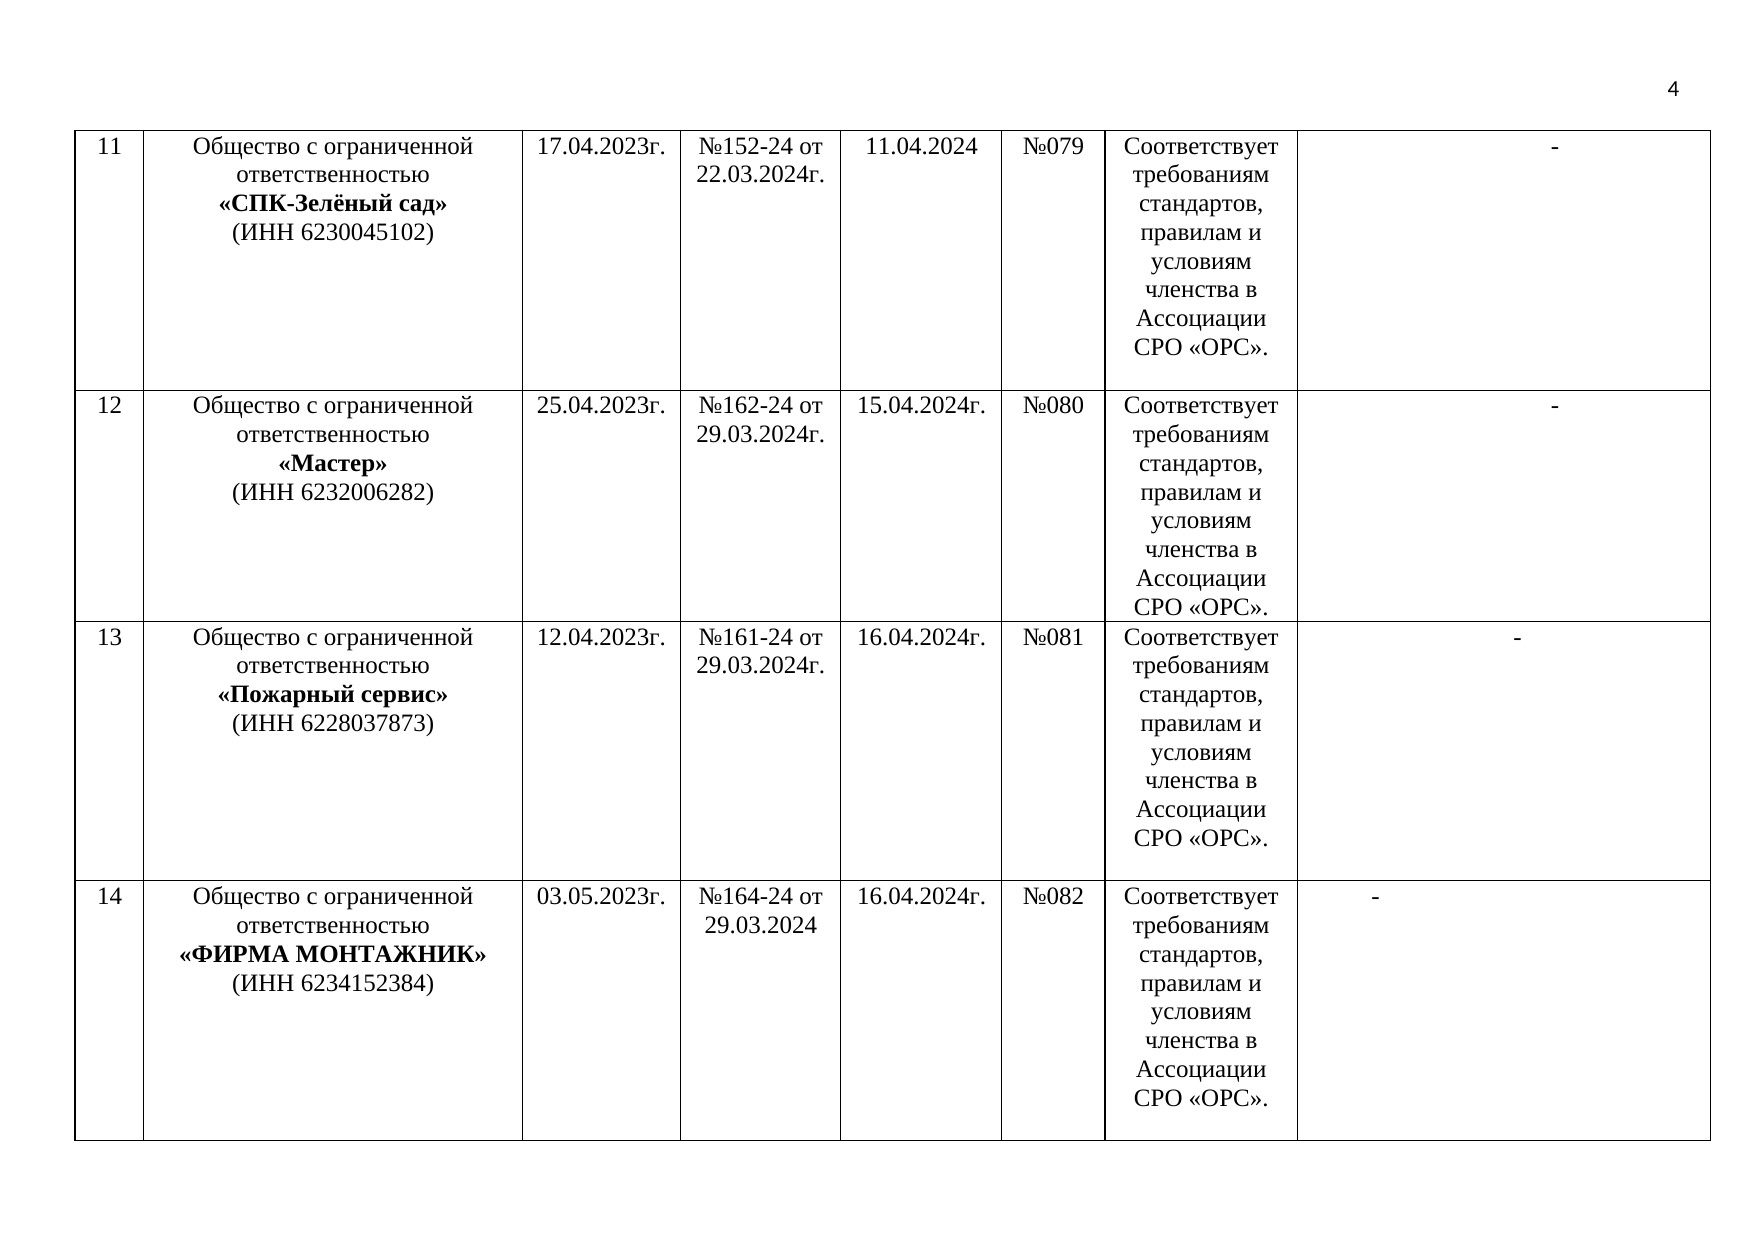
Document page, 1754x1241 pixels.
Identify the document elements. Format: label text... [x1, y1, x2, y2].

table_cell №164-24 от 29.03.2024 [681, 881, 840, 1140]
table_cell №079 [1002, 131, 1104, 389]
table_cell 14 [76, 881, 143, 1140]
table_cell - [1298, 131, 1710, 389]
table_cell Общество с ограниченной ответственностью «СПК-Зелёный сад» (ИНН 6230045102) [144, 131, 522, 389]
table_cell №162-24 от 29.03.2024г. [681, 391, 840, 621]
table_cell - [1298, 391, 1710, 621]
table_cell Общество с ограниченной ответственностью «Мастер» (ИНН 6232006282) [144, 391, 522, 621]
table_cell №080 [1002, 391, 1104, 621]
table_cell Соответствует требованиям стандартов, правилам и условиям членства в Ассоциации СРО «ОРС». [1106, 622, 1297, 880]
table_cell 25.04.2023г. [523, 391, 680, 621]
table_cell - [1298, 881, 1710, 1140]
table_cell №161-24 от 29.03.2024г. [681, 622, 840, 880]
table_cell 12.04.2023г. [523, 622, 680, 880]
table_cell 03.05.2023г. [523, 881, 680, 1140]
table_cell Общество с ограниченной ответственностью «Пожарный сервис» (ИНН 6228037873) [144, 622, 522, 880]
table_cell - [1298, 622, 1710, 880]
table_cell 16.04.2024г. [841, 881, 1001, 1140]
table_cell 11 [76, 131, 143, 389]
table_cell 13 [76, 622, 143, 880]
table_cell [1106, 131, 1297, 389]
table_cell 15.04.2024г. [841, 391, 1001, 621]
table_cell 16.04.2024г. [841, 622, 1001, 880]
table_cell Общество с ограниченной ответственностью «ФИРМА МОНТАЖНИК» (ИНН 6234152384) [144, 881, 522, 1140]
table_cell 17.04.2023г. [523, 131, 680, 389]
table_cell 12 [76, 391, 143, 621]
table_cell №082 [1002, 881, 1104, 1140]
table_cell Соответствует требованиям стандартов, правилам и условиям членства в Ассоциации СРО «ОРС». [1106, 391, 1297, 621]
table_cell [1106, 881, 1297, 1140]
table_cell №152-24 от 22.03.2024г. [681, 131, 840, 389]
table_cell №081 [1002, 622, 1104, 880]
table_cell 11.04.2024 [841, 131, 1001, 389]
